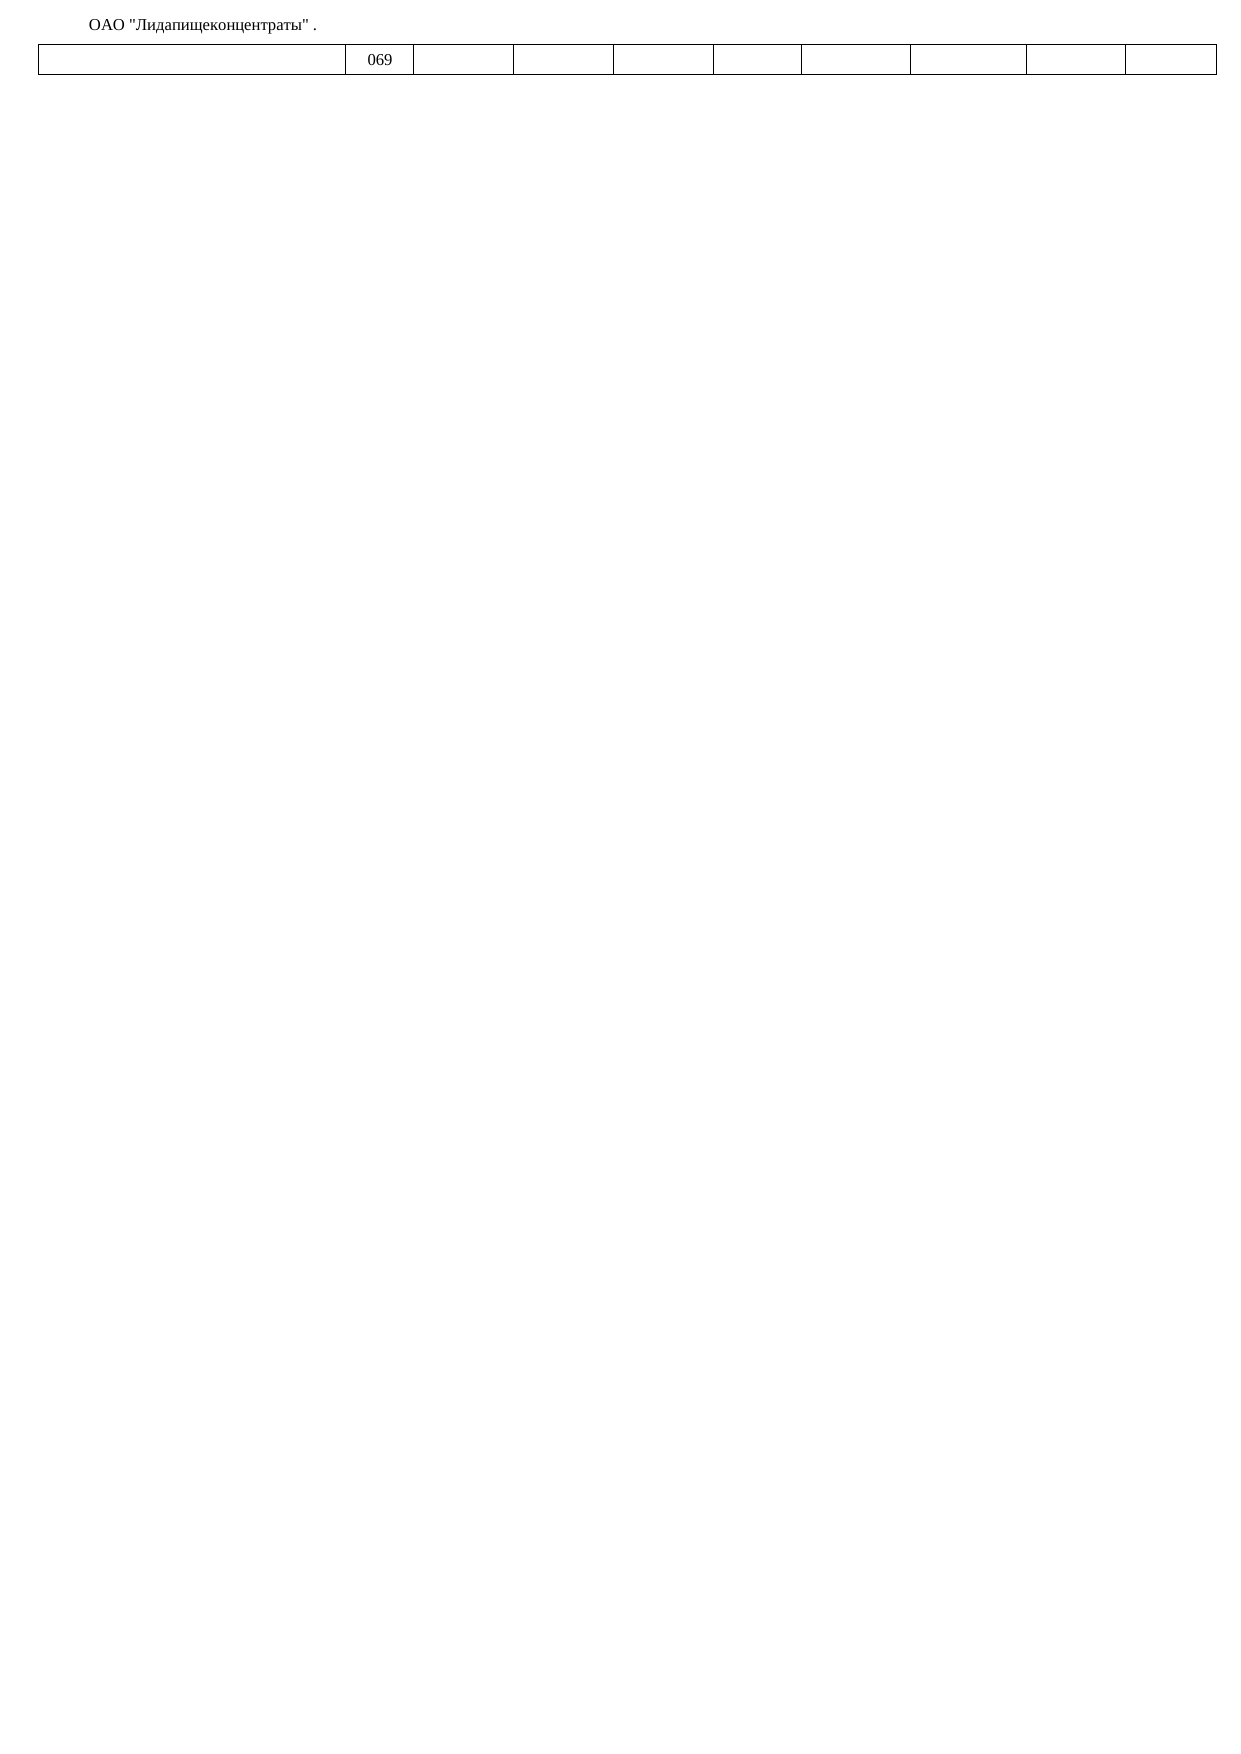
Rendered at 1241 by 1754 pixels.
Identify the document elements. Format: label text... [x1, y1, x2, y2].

table_cell [514, 45, 613, 74]
table_cell [911, 45, 1026, 74]
table_cell [714, 45, 801, 74]
table_cell [614, 45, 713, 74]
table_cell 069 [346, 45, 413, 74]
table_cell [414, 45, 513, 74]
table_cell [1126, 45, 1216, 74]
table_cell [39, 45, 345, 74]
table_cell [1027, 45, 1125, 74]
table_cell [802, 45, 910, 74]
